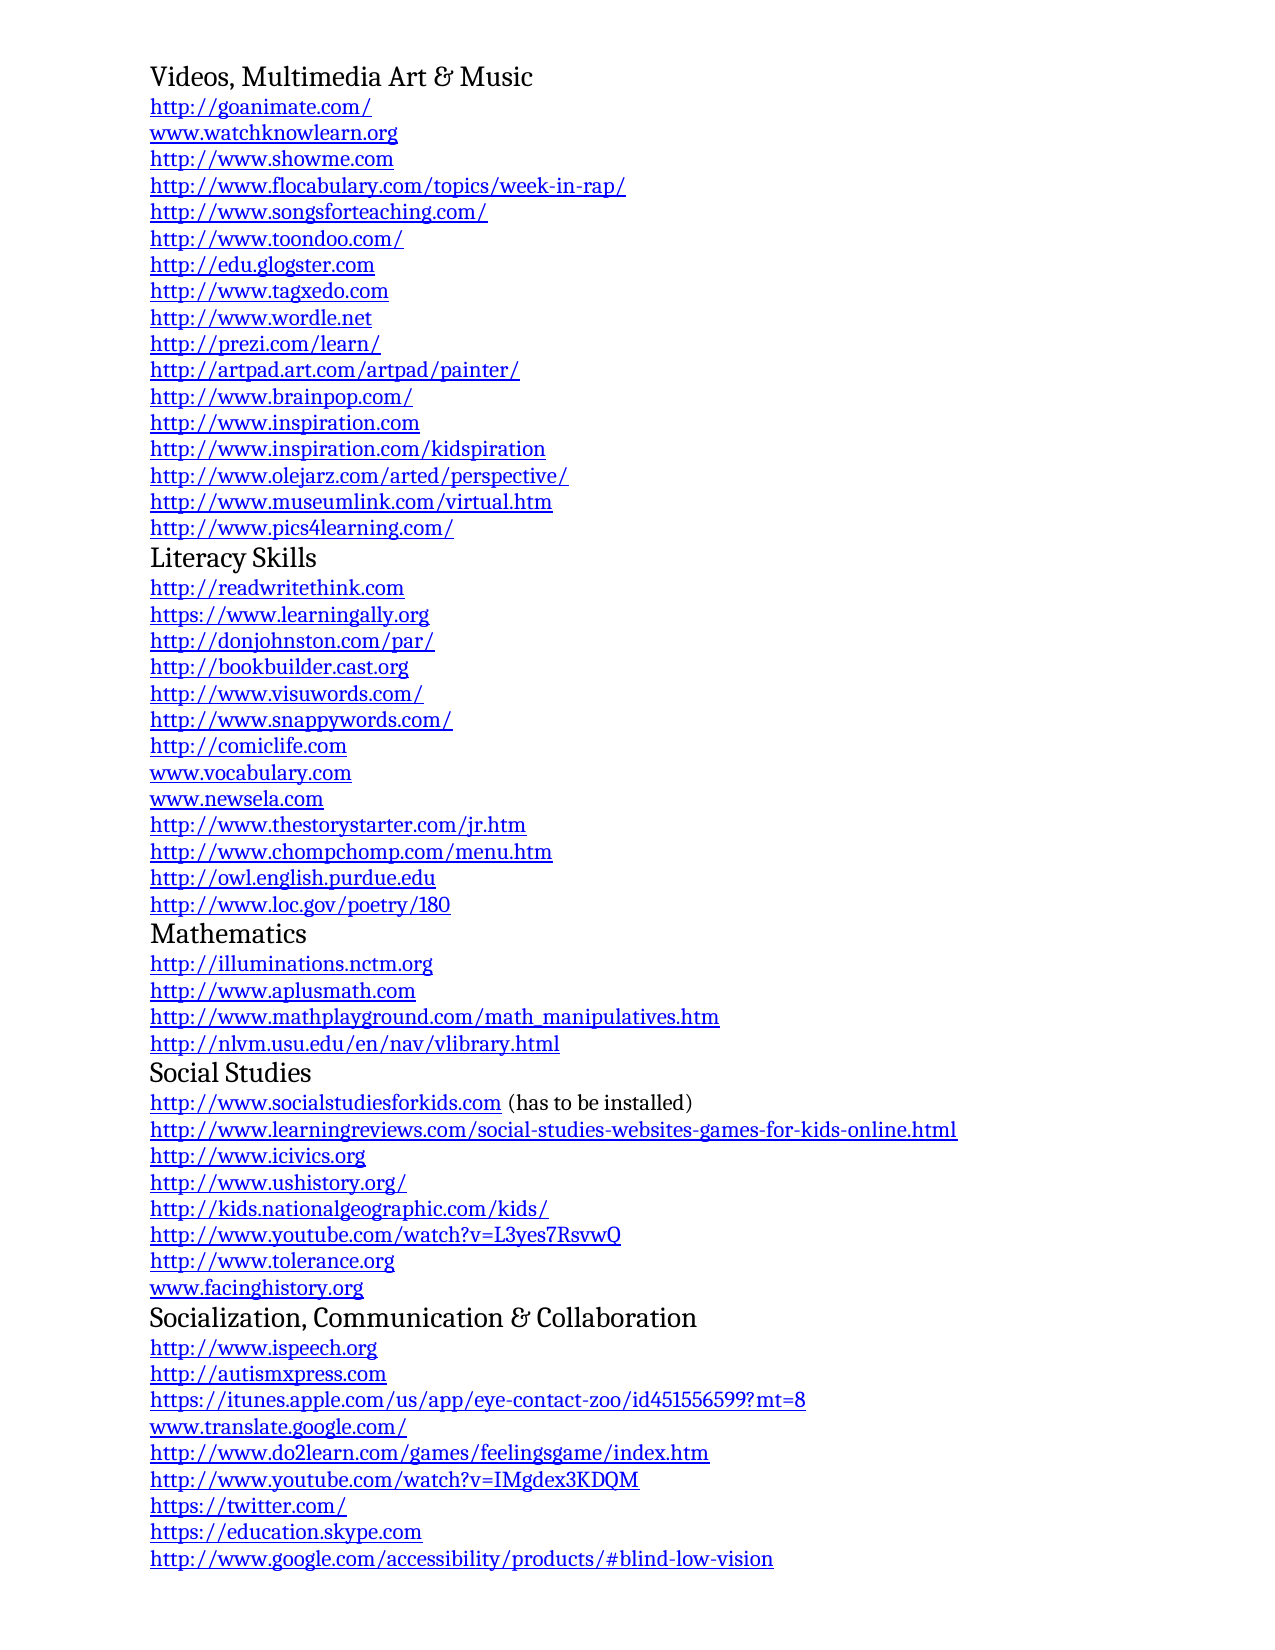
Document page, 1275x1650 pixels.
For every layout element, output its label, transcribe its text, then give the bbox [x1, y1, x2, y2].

text http://www.wordle.net [150, 304, 1125, 331]
text https://itunes.apple.com/us/app/eye-contact-zoo/id451556599?mt=8 [150, 1387, 1125, 1414]
text http://www.toondoo.com/ [150, 225, 1125, 252]
text http://www.ispeech.org [150, 1334, 1125, 1361]
text http://autismxpress.com [150, 1361, 1125, 1387]
text Mathematics [150, 918, 1125, 951]
text http://nlvm.usu.edu/en/nav/vlibrary.html [150, 1030, 1125, 1057]
text http://edu.glogster.com [150, 252, 1125, 278]
text www.facinghistory.org [150, 1275, 1125, 1301]
text http://www.museumlink.com/virtual.htm [150, 489, 1125, 515]
text http://readwritethink.com [150, 575, 1125, 601]
text http://www.mathplayground.com/math_manipulatives.htm [150, 1004, 1125, 1030]
text http://www.tolerance.org [150, 1248, 1125, 1275]
text http://www.aplusmath.com [150, 978, 1125, 1004]
text http://www.youtube.com/watch?v=L3yes7RsvwQ [150, 1222, 1125, 1248]
text http://www.olejarz.com/arted/perspective/ [150, 462, 1125, 489]
text Socialization, Communication & Collaboration [150, 1301, 1125, 1334]
text Literacy Skills [150, 542, 1125, 575]
text http://www.chompchomp.com/menu.htm [150, 839, 1125, 865]
text https://twitter.com/ [150, 1493, 1125, 1519]
text http://illuminations.nctm.org [150, 951, 1125, 978]
text Videos, Multimedia Art & Music [150, 60, 1125, 93]
text http://www.snappywords.com/ [150, 707, 1125, 733]
text http://www.youtube.com/watch?v=IMgdex3KDQM [150, 1466, 1125, 1493]
text http://www.thestorystarter.com/jr.htm [150, 812, 1125, 839]
text http://prezi.com/learn/ [150, 331, 1125, 357]
text http://kids.nationalgeographic.com/kids/ [150, 1196, 1125, 1222]
text http://www.songsforteaching.com/ [150, 199, 1125, 225]
text http://www.inspiration.com/kidspiration [150, 436, 1125, 462]
text http://www.pics4learning.com/ [150, 515, 1125, 542]
text http://www.icivics.org [150, 1143, 1125, 1169]
text http://www.loc.gov/poetry/180 [150, 891, 1125, 918]
text http://www.tagxedo.com [150, 278, 1125, 304]
text http://comiclife.com [150, 733, 1125, 759]
text http://bookbuilder.cast.org [150, 654, 1125, 681]
text https://www.learningally.org [150, 601, 1125, 628]
text http://goanimate.com/ [150, 93, 1125, 120]
text Social Studies [150, 1057, 1125, 1090]
text http://www.ushistory.org/ [150, 1169, 1125, 1196]
text http://www.brainpop.com/ [150, 383, 1125, 410]
text http://www.inspiration.com [150, 410, 1125, 436]
text http://www.learningreviews.com/social-studies-websites-games-for-kids-online.html [150, 1117, 1125, 1143]
text http://www.do2learn.com/games/feelingsgame/index.htm [150, 1440, 1125, 1466]
text http://artpad.art.com/artpad/painter/ [150, 357, 1125, 383]
text www.vocabulary.com [150, 759, 1125, 786]
text www.translate.google.com/ [150, 1414, 1125, 1440]
text http://www.visuwords.com/ [150, 681, 1125, 707]
text http://owl.english.purdue.edu [150, 865, 1125, 891]
text http://www.google.com/accessibility/products/#blind-low-vision [150, 1545, 1125, 1572]
text http://donjohnston.com/par/ [150, 628, 1125, 654]
text http://www.showme.com [150, 146, 1125, 173]
text http://www.socialstudiesforkids.com (has to be installed) [150, 1090, 1125, 1117]
text www.newsela.com [150, 786, 1125, 812]
text http://www.flocabulary.com/topics/week-in-rap/ [150, 173, 1125, 199]
text https://education.skype.com [150, 1519, 1125, 1545]
text www.watchknowlearn.org [150, 120, 1125, 146]
